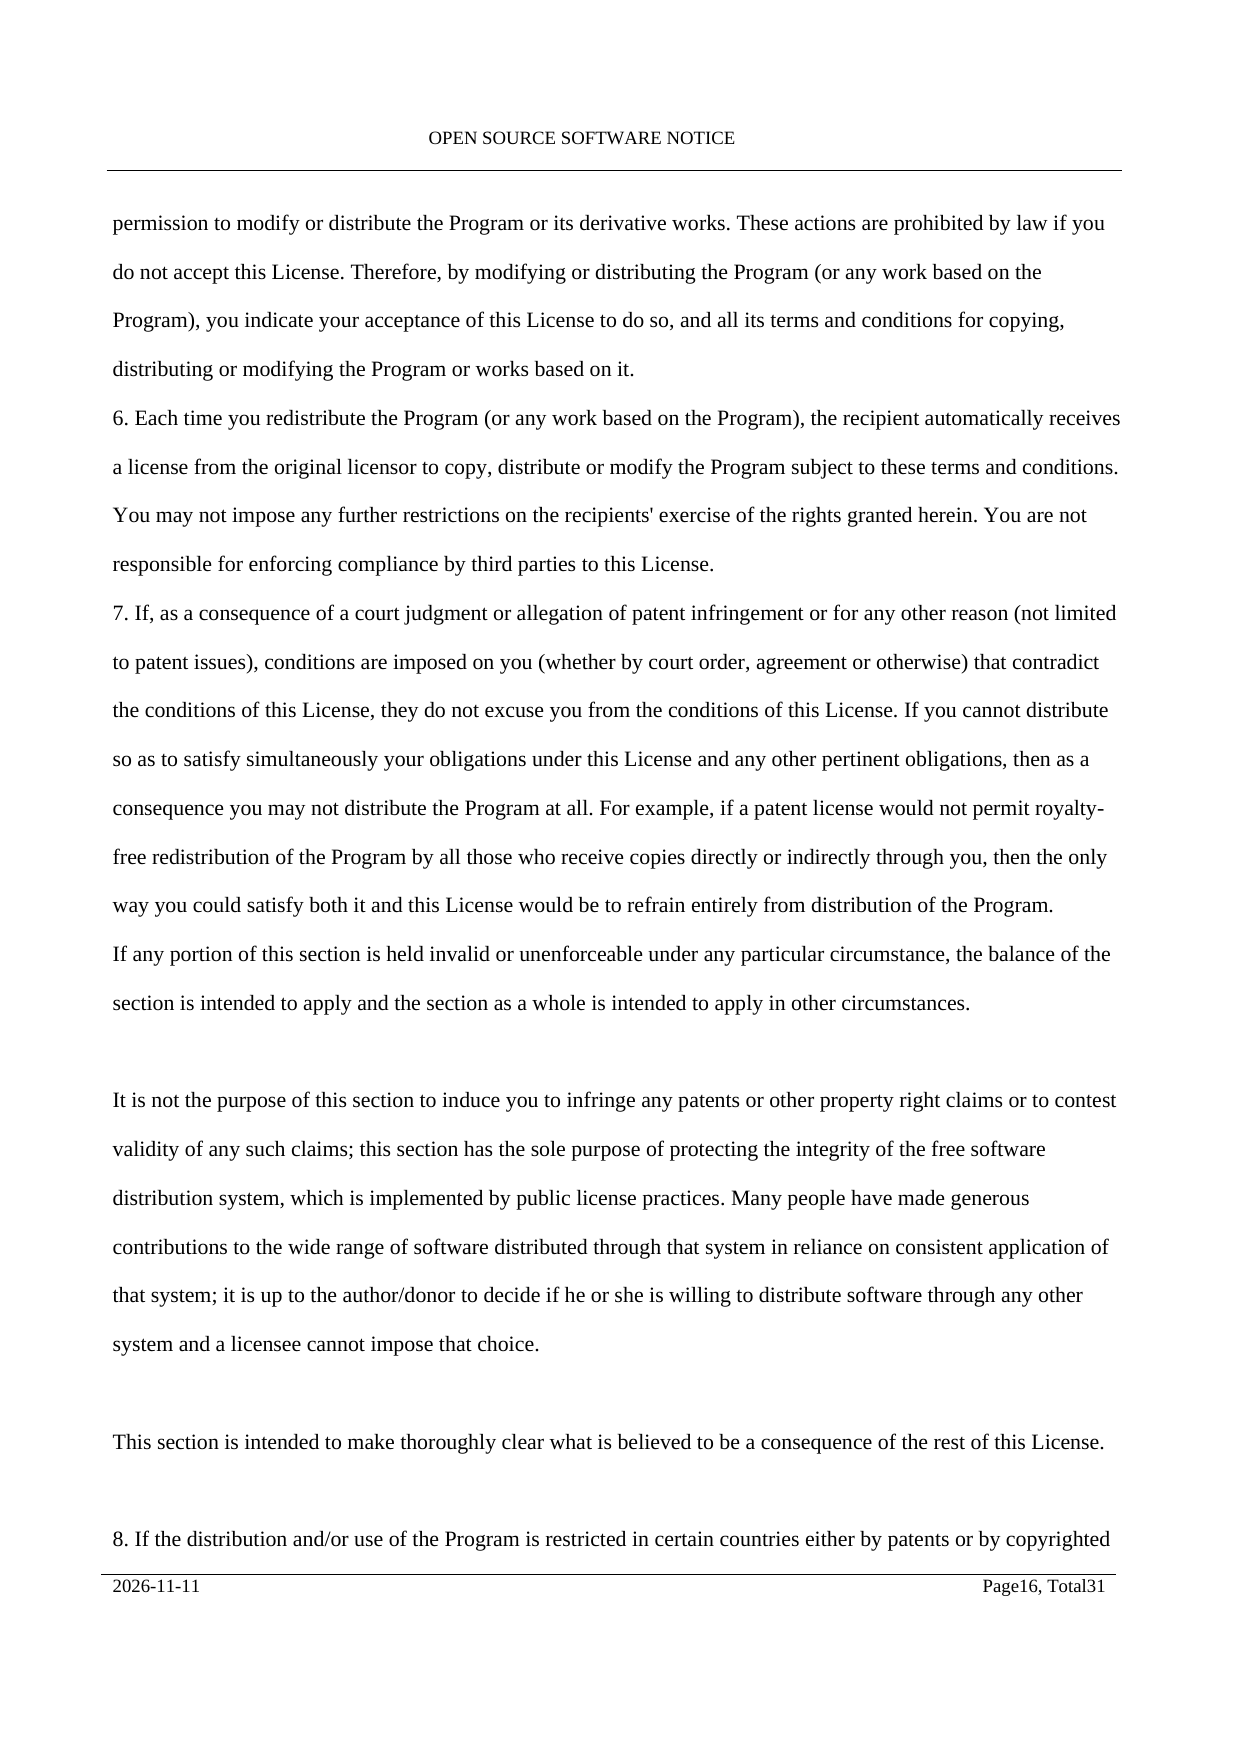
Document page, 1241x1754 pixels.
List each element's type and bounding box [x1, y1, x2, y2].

text [112, 206, 1128, 1555]
